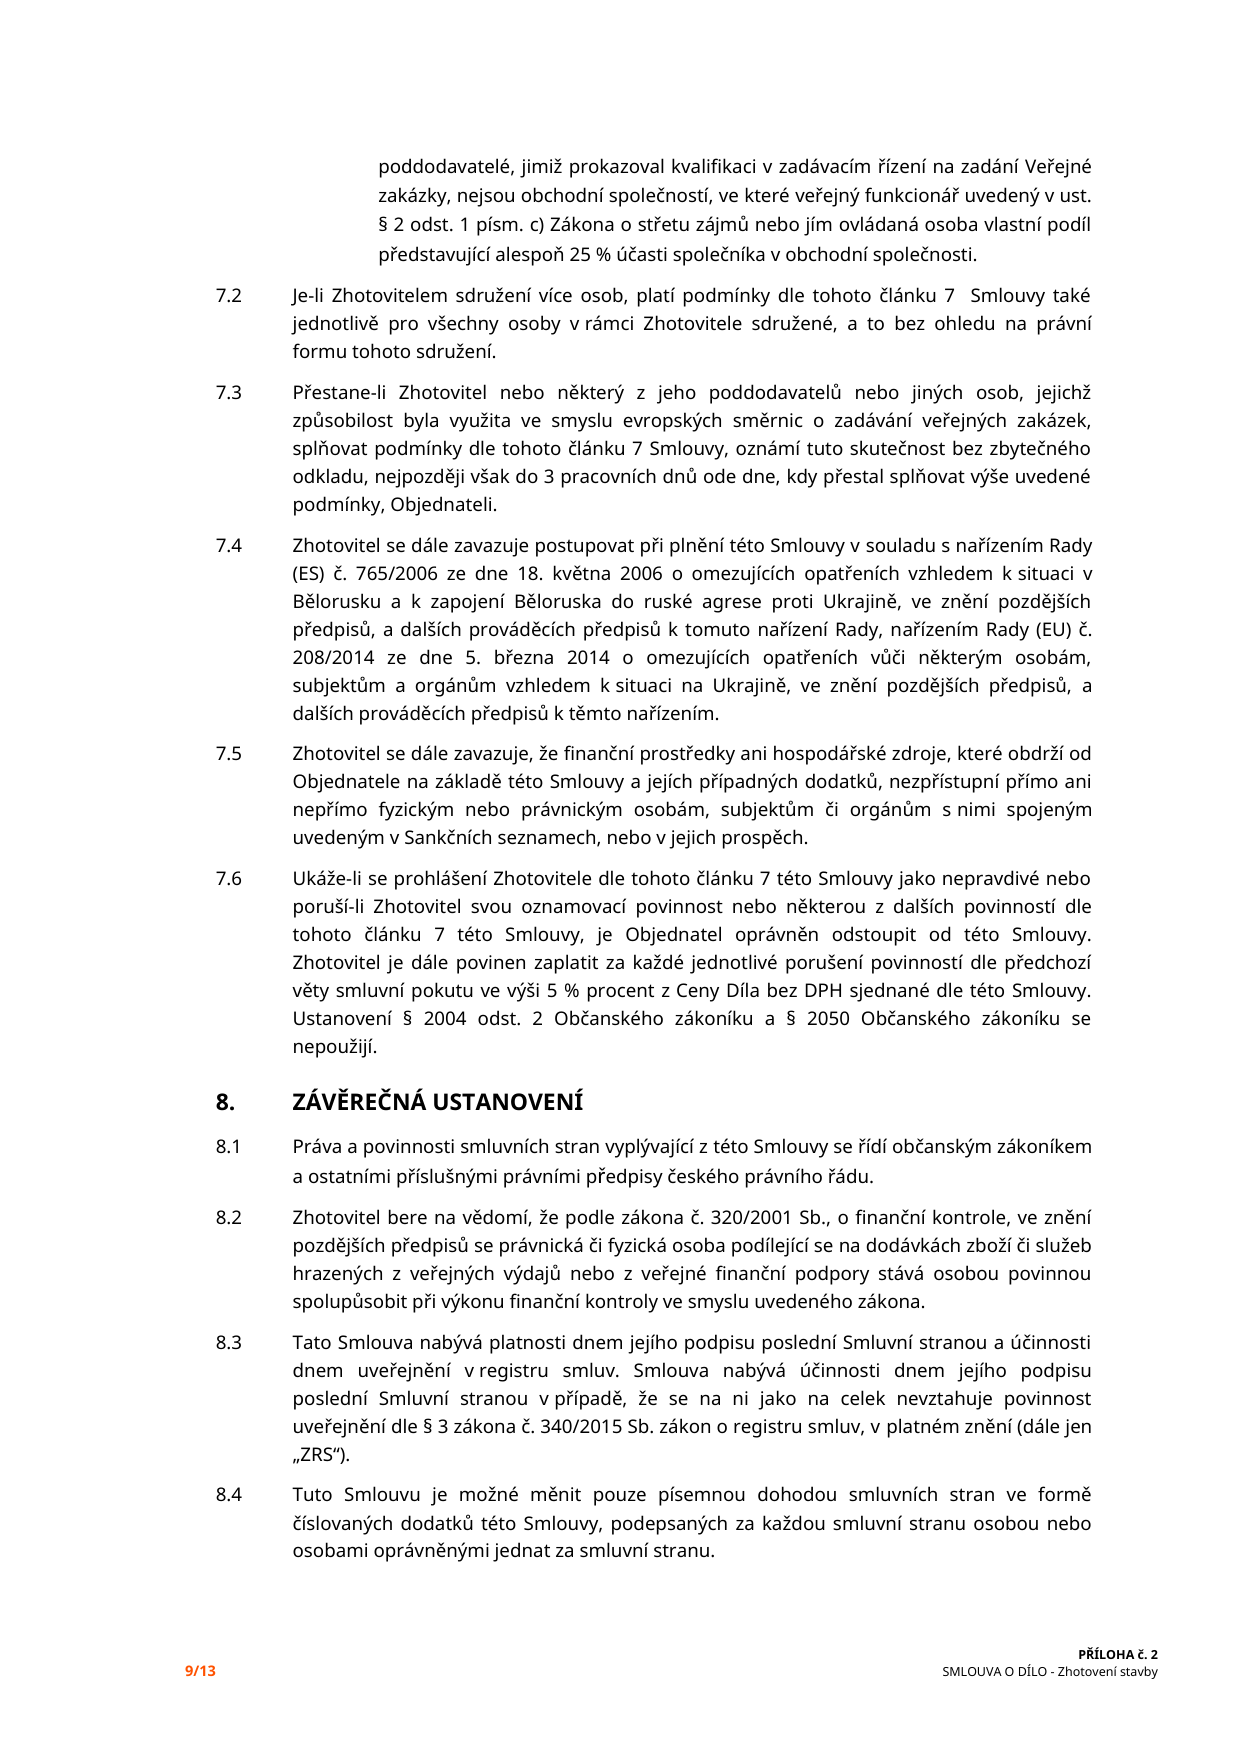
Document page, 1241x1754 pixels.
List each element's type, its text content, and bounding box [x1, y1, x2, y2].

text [334, 153, 1092, 266]
text Zhotovitel se dále zavazuje, že finanční prostředky ani hospodářské zdroje, které obdrží od Objednatele na základě této Smlouvy a jejích případných dodatků, nezpřístupní přímo ani nepřímo fyzickým nebo právnickým osobám, subjektům či orgánům s nimi spojeným uvedeným v Sankčních seznamech, nebo v jejich prospěch. [216, 741, 1092, 850]
text ZÁVĚREČNÁ USTANOVENÍ [216, 1086, 1092, 1117]
text Práva a povinnosti smluvních stran vyplývající z této Smlouvy se řídí občanským zákoníkem a ostatními příslušnými právními předpisy českého právního řádu. [216, 1133, 1092, 1189]
text Tato Smlouva nabývá platnosti dnem jejího podpisu poslední Smluvní stranou a účinnosti dnem uveřejnění v registru smluv. Smlouva nabývá účinnosti dnem jejího podpisu poslední Smluvní stranou v případě, že se na ni jako na celek nevztahuje povinnost uveřejnění dle § 3 zákona č. 340/2015 Sb. zákon o registru smluv, v platném znění (dále jen „ZRS“). [216, 1329, 1092, 1467]
text Zhotovitel bere na vědomí, že podle zákona č. 320/2001 Sb., o finanční kontrole, ve znění pozdějších předpisů se právnická či fyzická osoba podílející se na dodávkách zboží či služeb hrazených z veřejných výdajů nebo z veřejné finanční podpory stává osobou povinnou spolupůsobit při výkonu finanční kontroly ve smyslu uvedeného zákona. [216, 1204, 1092, 1314]
text Ukáže-li se prohlášení Zhotovitele dle tohoto článku 7 této Smlouvy jako nepravdivé nebo poruší-li Zhotovitel svou oznamovací povinnost nebo některou z dalších povinností dle tohoto článku 7 této Smlouvy, je Objednatel oprávněn odstoupit od této Smlouvy. Zhotovitel je dále povinen zaplatit za každé jednotlivé porušení povinností dle předchozí věty smluvní pokutu ve výši 5 % procent z Ceny Díla bez DPH sjednané dle této Smlouvy. Ustanovení § 2004 odst. 2 Občanského zákoníku a § 2050 Občanského zákoníku se nepoužijí. [216, 865, 1092, 1059]
text Zhotovitel se dále zavazuje postupovat při plnění této Smlouvy v souladu s nařízením Rady (ES) č. 765/2006 ze dne 18. května 2006 o omezujících opatřeních vzhledem k situaci v Bělorusku a k zapojení Běloruska do ruské agrese proti Ukrajině, ve znění pozdějších předpisů, a dalších prováděcích předpisů k tomuto nařízení Rady, nařízením Rady (EU) č. 208/2014 ze dne 5. března 2014 o omezujících opatřeních vůči některým osobám, subjektům a orgánům vzhledem k situaci na Ukrajině, ve znění pozdějších předpisů, a dalších prováděcích předpisů k těmto nařízením. [216, 532, 1092, 726]
text Tuto Smlouvu je možné měnit pouze písemnou dohodou smluvních stran ve formě číslovaných dodatků této Smlouvy, podepsaných za každou smluvní stranu osobou nebo osobami oprávněnými jednat za smluvní stranu. [216, 1482, 1092, 1563]
text Je-li Zhotovitelem sdružení více osob, platí podmínky dle tohoto článku 7 Smlouvy také jednotlivě pro všechny osoby v rámci Zhotovitele sdružené, a to bez ohledu na právní formu tohoto sdružení. [216, 283, 1092, 364]
text Přestane-li Zhotovitel nebo některý z jeho poddodavatelů nebo jiných osob, jejichž způsobilost byla využita ve smyslu evropských směrnic o zadávání veřejných zakázek, splňovat podmínky dle tohoto článku 7 Smlouvy, oznámí tuto skutečnost bez zbytečného odkladu, nejpozději však do 3 pracovních dnů ode dne, kdy přestal splňovat výše uvedené podmínky, Objednateli. [216, 379, 1092, 517]
